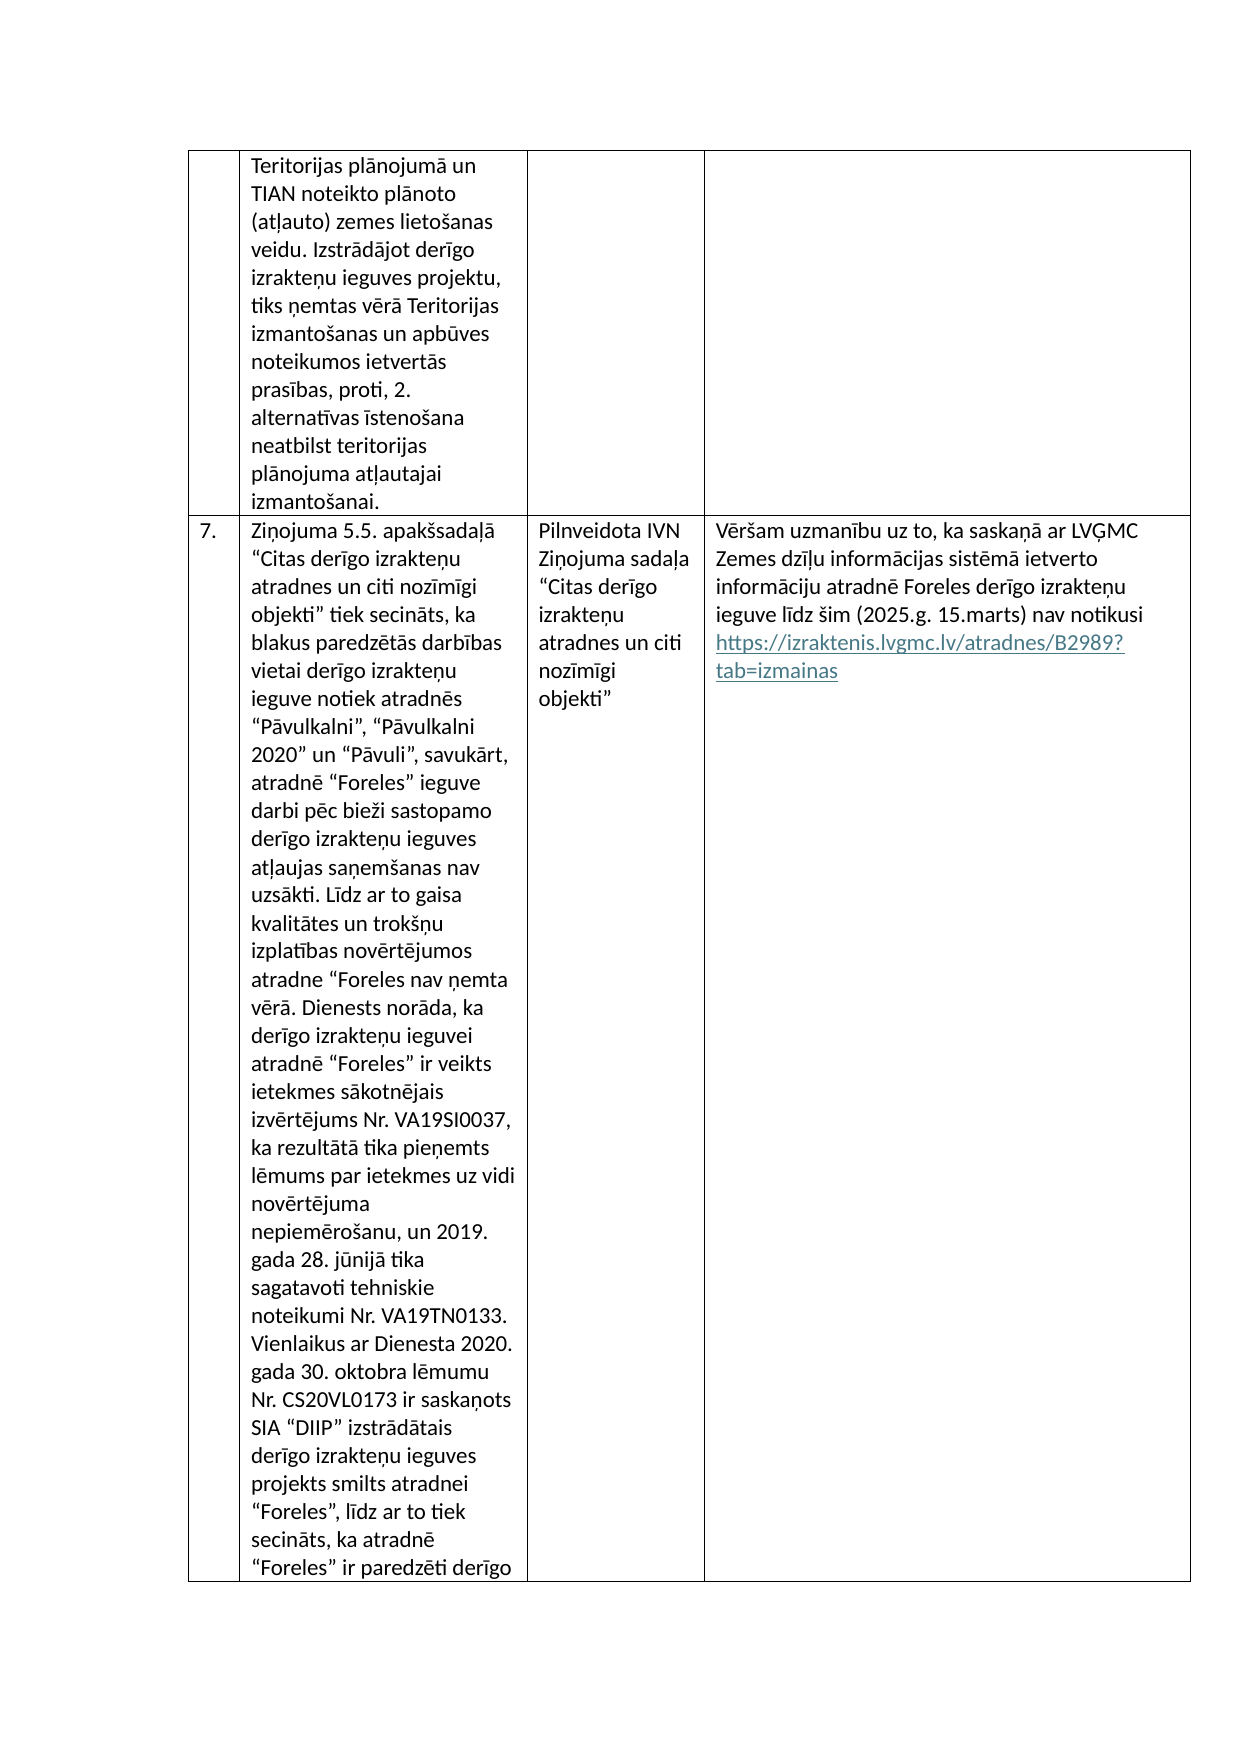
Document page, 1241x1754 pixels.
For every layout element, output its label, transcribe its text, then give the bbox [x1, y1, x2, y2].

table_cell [705, 516, 1190, 1581]
table_cell 6. [189, 151, 239, 515]
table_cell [240, 151, 527, 515]
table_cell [240, 516, 527, 1581]
table_cell [705, 151, 1190, 515]
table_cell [528, 516, 704, 1581]
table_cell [528, 151, 704, 515]
table_cell 7. [189, 516, 239, 1581]
